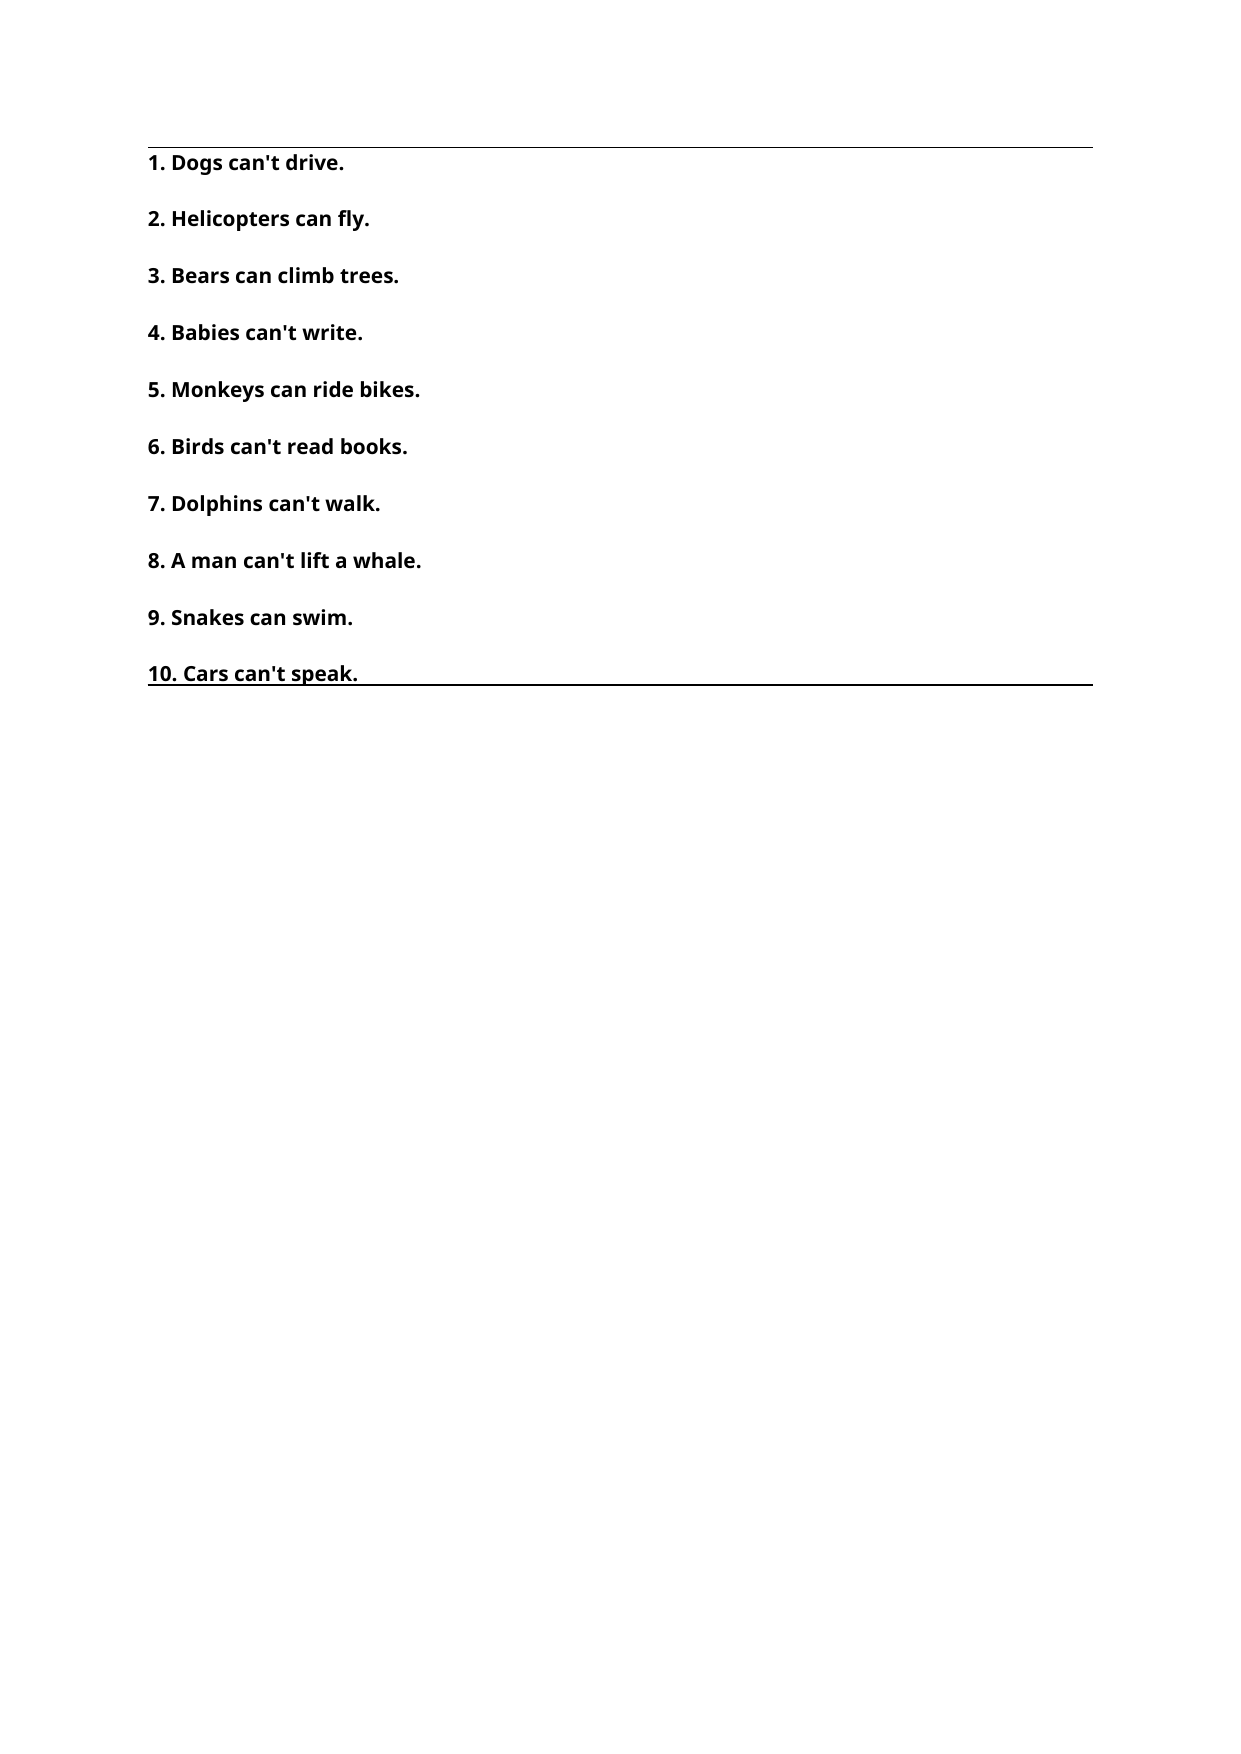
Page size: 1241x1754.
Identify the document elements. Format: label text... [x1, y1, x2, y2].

text 1. Dogs can't drive. 2. Helicopters can fly. 3. Bears can climb trees. 4. Babies can't write. 5. Monkeys can ride bikes. 6. Birds can't read books. 7. Dolphins can't walk. 8. A man can't lift a whale. 9. Snakes can swim. 10. Cars can't speak. [148, 148, 1093, 684]
